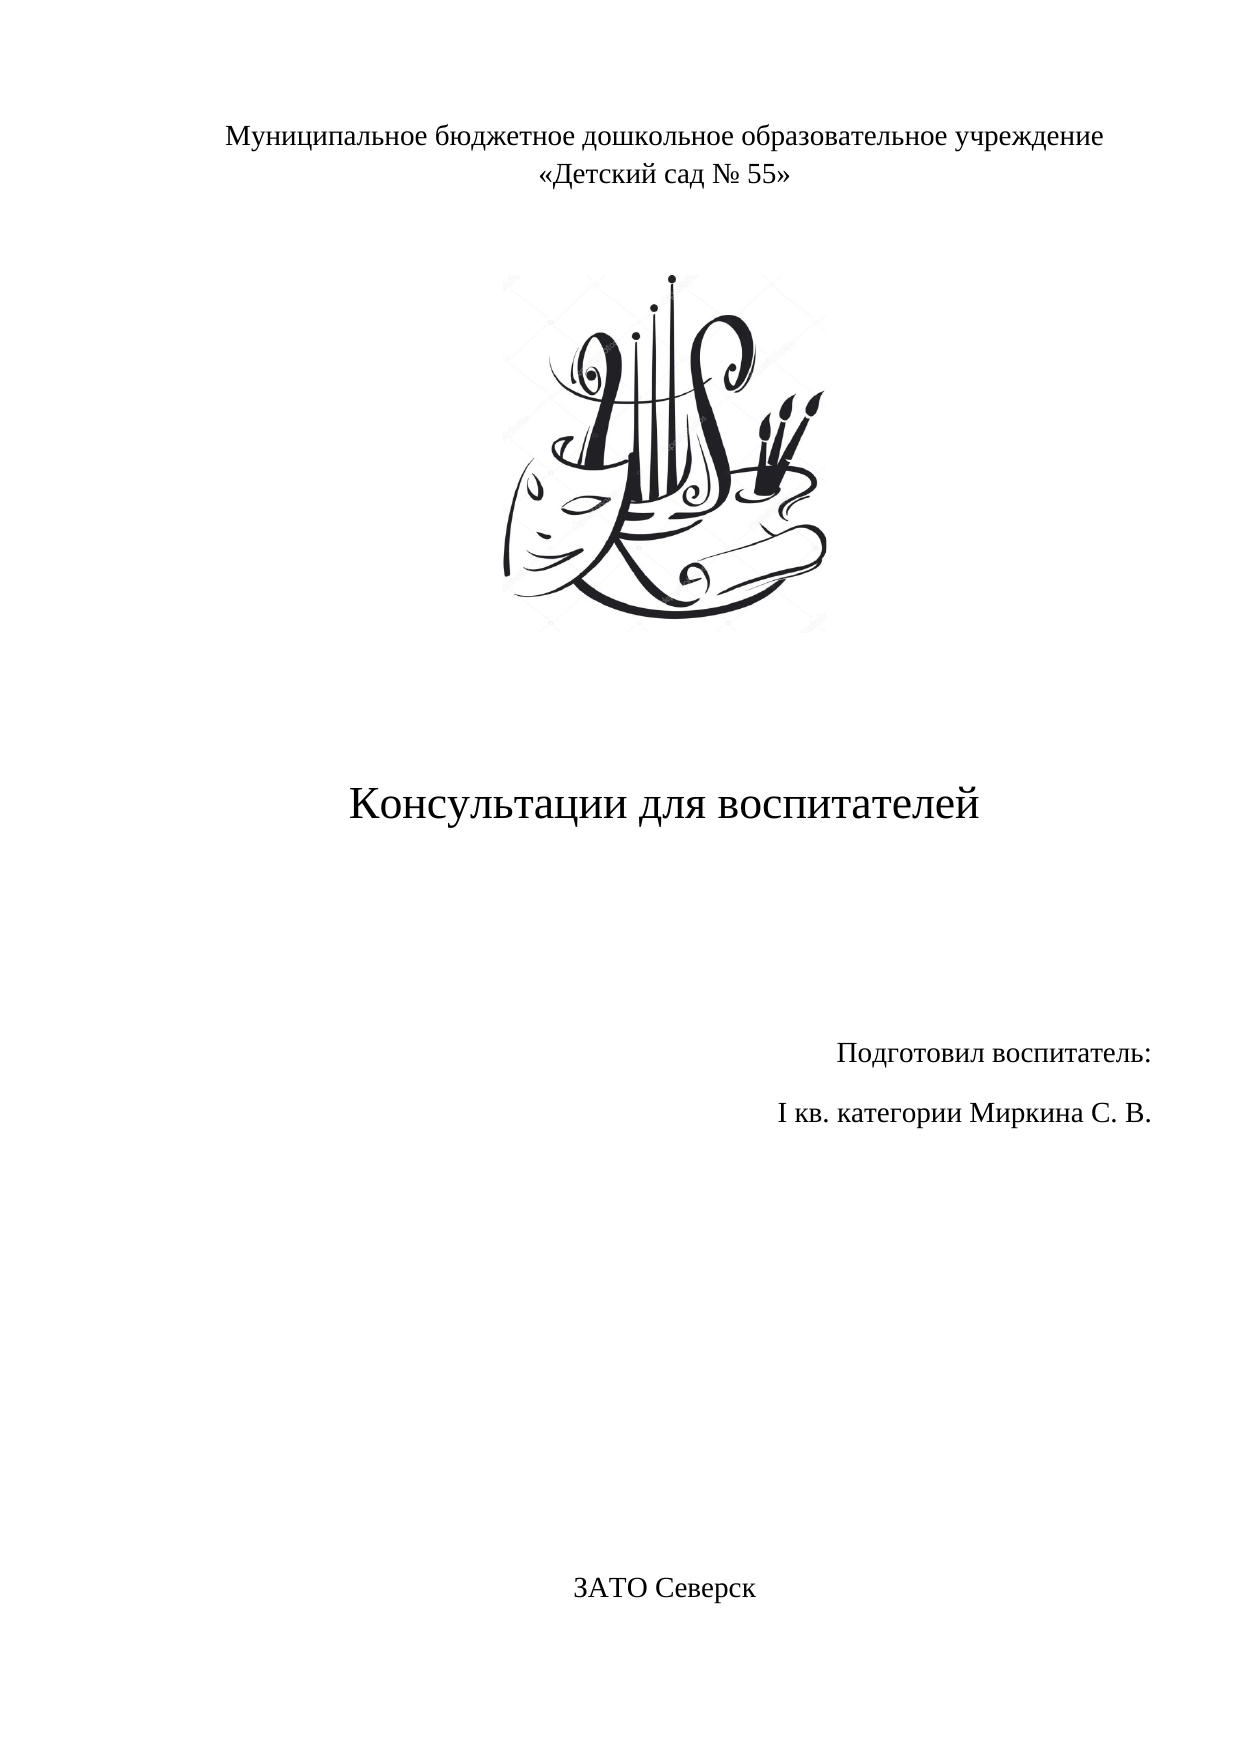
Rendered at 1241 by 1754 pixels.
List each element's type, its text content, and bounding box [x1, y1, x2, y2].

text ЗАТО Северск [177, 1570, 1152, 1603]
picture [502, 275, 827, 633]
text Консультации для воспитателей [177, 776, 1152, 829]
text I кв. категории Миркина С. В. [177, 1095, 1152, 1128]
text Муниципальное бюджетное дошкольное образовательное учреждение «Детский сад № 55» [177, 118, 1152, 190]
text Подготовил воспитатель: [177, 1035, 1152, 1069]
